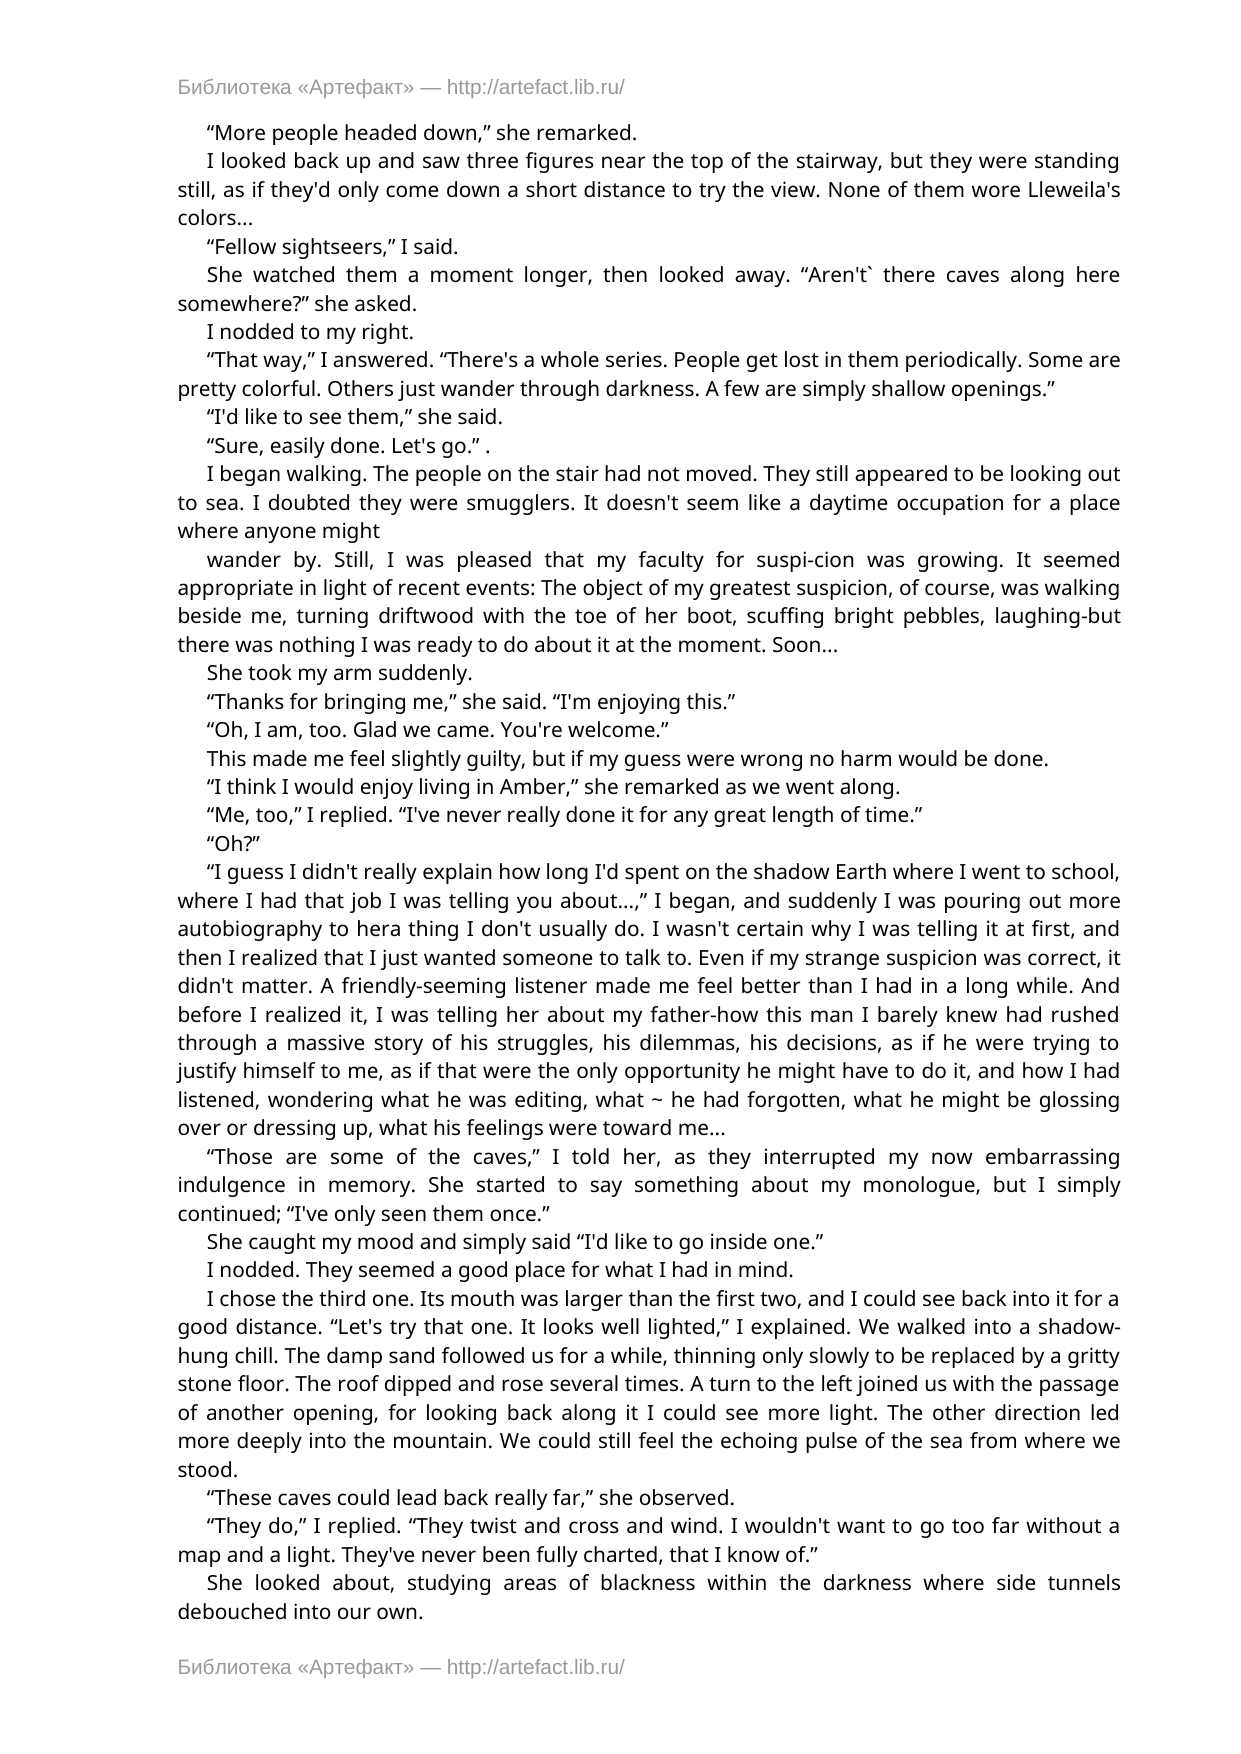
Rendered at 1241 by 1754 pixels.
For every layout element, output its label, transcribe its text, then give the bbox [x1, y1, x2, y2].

text “I guess I didn't really explain how long I'd spent on the shadow Earth where I went to school, where I had that job I was telling you about...,” I began, and suddenly I was pouring out more autobiography to hera thing I don't usually do. I wasn't certain why I was telling it at first, and then I realized that I just wanted someone to talk to. Even if my strange suspicion was correct, it didn't matter. A friendly-seeming listener made me feel better than I had in a long while. And before I realized it, I was telling her about my father-how this man I barely knew had rushed through a massive story of his struggles, his dilemmas, his decisions, as if he were trying to justify himself to me, as if that were the only opportunity he might have to do it, and how I had listened, wondering what he was editing, what ~ he had forgotten, what he might be glossing over or dressing up, what his feelings were toward me... [177, 857, 1122, 1142]
text I looked back up and saw three figures near the top of the stairway, but they were standing still, as if they'd only come down a short distance to try the view. None of them wore Lleweila's colors... [177, 147, 1122, 232]
text I nodded. They seemed a good place for what I had in mind. [177, 1256, 1122, 1284]
text “Me, too,” I replied. “I've never really done it for any great length of time.” [177, 801, 1122, 829]
text She looked about, studying areas of blackness within the darkness where side tunnels debouched into our own. [177, 1568, 1122, 1625]
text “That way,” I answered. “There's a whole series. People get lost in them periodically. Some are pretty colorful. Others just wander through darkness. A few are simply shallow openings.” [177, 346, 1122, 402]
text I nodded to my right. [177, 317, 1122, 346]
text “Those are some of the caves,” I told her, as they interrupted my now embarrassing indulgence in memory. She started to say something about my monologue, but I simply continued; “I've only seen them once.” [177, 1142, 1122, 1227]
text wander by. Still, I was pleased that my faculty for suspi-cion was growing. It seemed appropriate in light of recent events: The object of my greatest suspicion, of course, was walking beside me, turning driftwood with the toe of her boot, scuffing bright pebbles, laughing-but there was nothing I was ready to do about it at the moment. Soon... [177, 545, 1122, 658]
text “These caves could lead back really far,” she observed. [177, 1483, 1122, 1512]
text She took my arm suddenly. [177, 658, 1122, 687]
text “More people headed down,” she remarked. [177, 118, 1122, 147]
text “Oh, I am, too. Glad we came. You're welcome.” [177, 715, 1122, 744]
text “Oh?” [177, 829, 1122, 857]
text I began walking. The people on the stair had not moved. They still appeared to be looking out to sea. I doubted they were smugglers. It doesn't seem like a daytime occupation for a place where anyone might [177, 459, 1122, 545]
text “I think I would enjoy living in Amber,” she remarked as we went along. [177, 772, 1122, 801]
text “Sure, easily done. Let's go.” . [177, 431, 1122, 459]
text This made me feel slightly guilty, but if my guess were wrong no harm would be done. [177, 744, 1122, 772]
text “Thanks for bringing me,” she said. “I'm enjoying this.” [177, 687, 1122, 715]
text She watched them a moment longer, then looked away. “Aren't` there caves along here somewhere?” she asked. [177, 260, 1122, 317]
text She caught my mood and simply said “I'd like to go inside one.” [177, 1227, 1122, 1256]
text “I'd like to see them,” she said. [177, 402, 1122, 431]
text “Fellow sightseers,” I said. [177, 232, 1122, 260]
text I chose the third one. Its mouth was larger than the first two, and I could see back into it for a good distance. “Let's try that one. It looks well lighted,” I explained. We walked into a shadow-hung chill. The damp sand followed us for a while, thinning only slowly to be replaced by a gritty stone floor. The roof dipped and rose several times. A turn to the left joined us with the passage of another opening, for looking back along it I could see more light. The other direction led more deeply into the mountain. We could still feel the echoing pulse of the sea from where we stood. [177, 1284, 1122, 1483]
text “They do,” I replied. “They twist and cross and wind. I wouldn't want to go too far without a map and a light. They've never been fully charted, that I know of.” [177, 1512, 1122, 1568]
